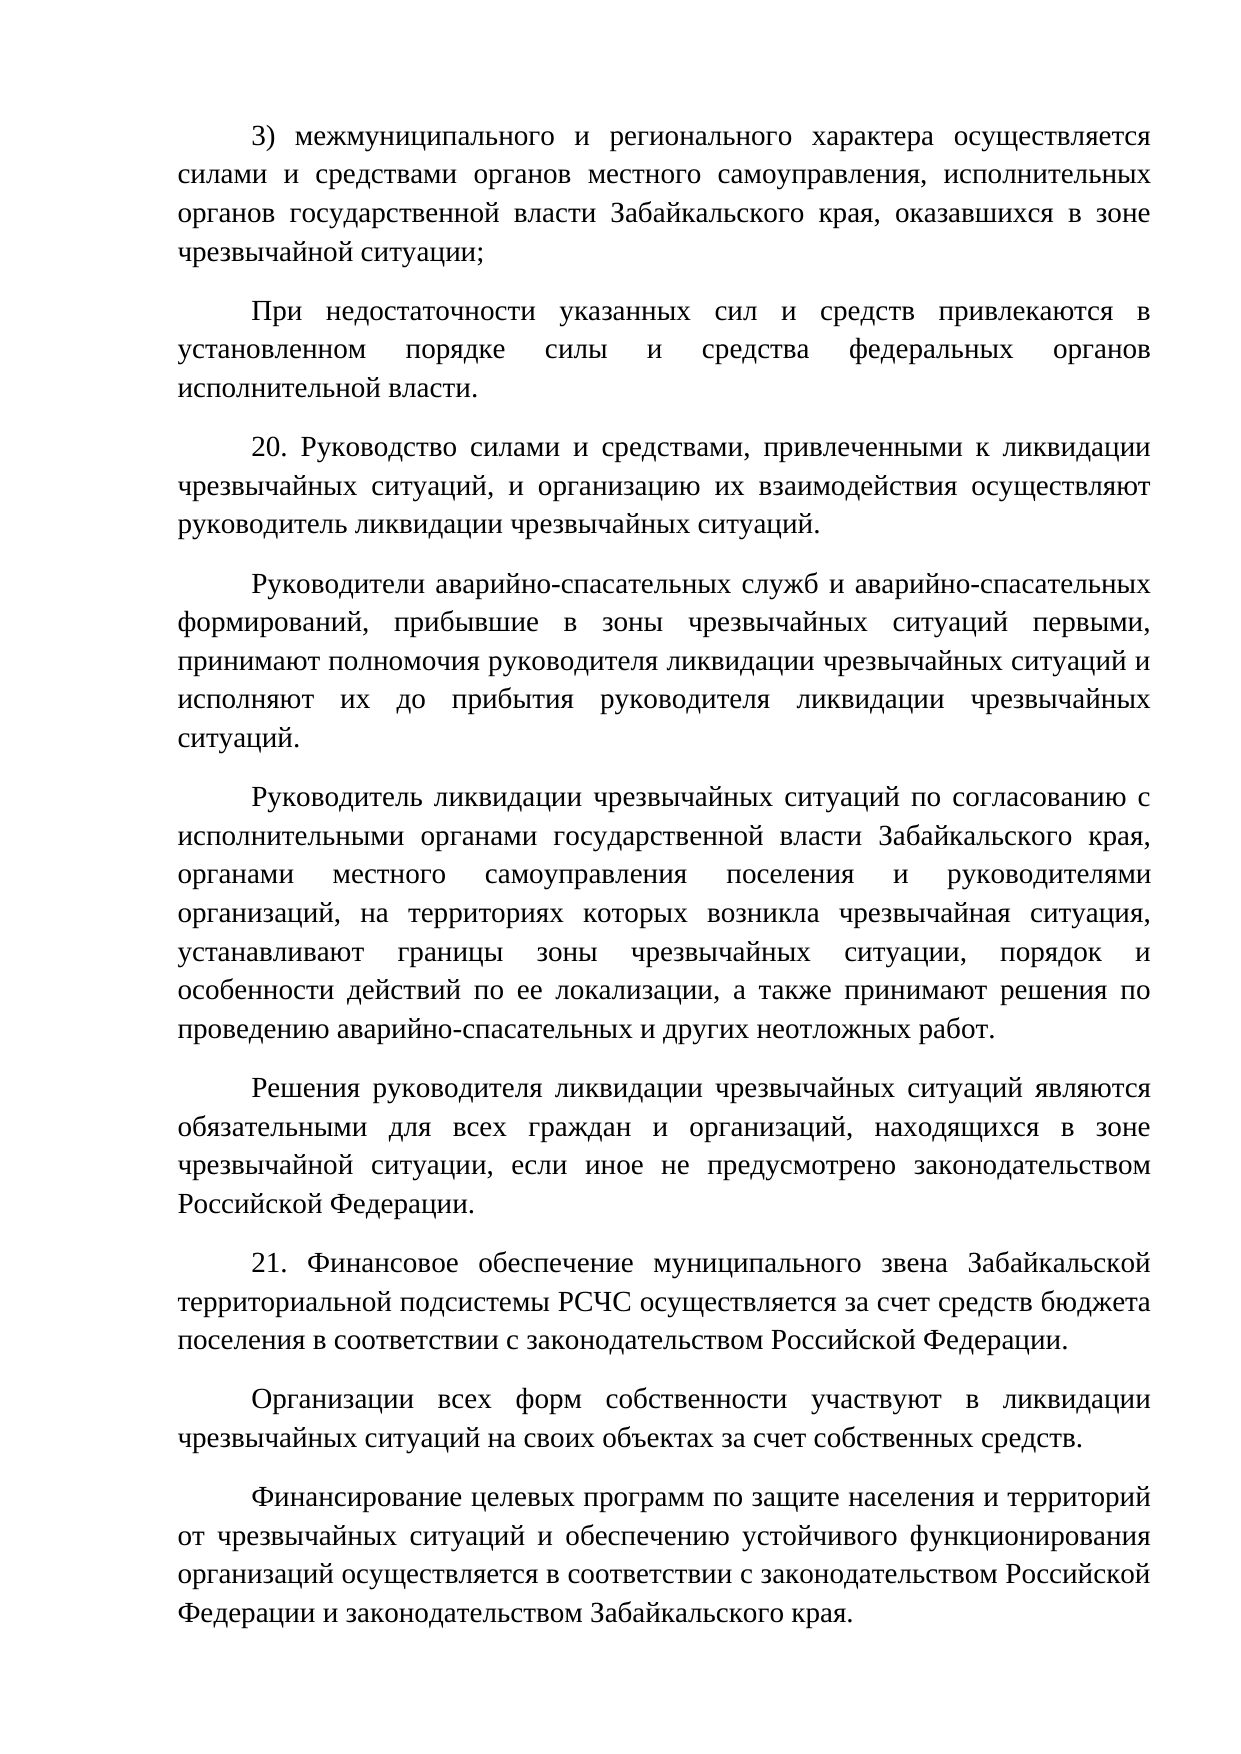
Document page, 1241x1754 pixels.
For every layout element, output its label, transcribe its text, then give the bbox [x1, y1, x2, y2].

text Решения руководителя ликвидации чрезвычайных ситуаций являются обязательными для всех граждан и организаций, находящихся в зоне чрезвычайной ситуации, если иное не предусмотрено законодательством Российской Федерации. [177, 1070, 1152, 1219]
text 20. Руководство силами и средствами, привлеченными к ликвидации чрезвычайных ситуаций, и организацию их взаимодействия осуществляют руководитель ликвидации чрезвычайных ситуаций. [177, 429, 1152, 540]
text При недостаточности указанных сил и средств привлекаются в установленном порядке силы и средства федеральных органов исполнительной власти. [177, 293, 1152, 404]
text Руководители аварийно-спасательных служб и аварийно-спасательных формирований, прибывшие в зоны чрезвычайных ситуаций первыми, принимают полномочия руководителя ликвидации чрезвычайных ситуаций и исполняют их до прибытия руководителя ликвидации чрезвычайных ситуаций. [177, 566, 1152, 754]
text Организации всех форм собственности участвуют в ликвидации чрезвычайных ситуаций на своих объектах за счет собственных средств. [177, 1382, 1152, 1454]
text 3) межмуниципального и регионального характера осуществляется силами и средствами органов местного самоуправления, исполнительных органов государственной власти Забайкальского края, оказавшихся в зоне чрезвычайной ситуации; [177, 118, 1152, 267]
text Руководитель ликвидации чрезвычайных ситуаций по согласованию с исполнительными органами государственной власти Забайкальского края, органами местного самоуправления поселения и руководителями организаций, на территориях которых возникла чрезвычайная ситуация, устанавливают границы зоны чрезвычайных ситуации, порядок и особенности действий по ее локализации, а также принимают решения по проведению аварийно-спасательных и других неотложных работ. [177, 779, 1152, 1044]
text Финансирование целевых программ по защите населения и территорий от чрезвычайных ситуаций и обеспечению устойчивого функционирования организаций осуществляется в соответствии с законодательством Российской Федерации и законодательством Забайкальского края. [177, 1479, 1152, 1629]
text 21. Финансовое обеспечение муниципального звена Забайкальской территориальной подсистемы РСЧС осуществляется за счет средств бюджета поселения в соответствии с законодательством Российской Федерации. [177, 1245, 1152, 1356]
